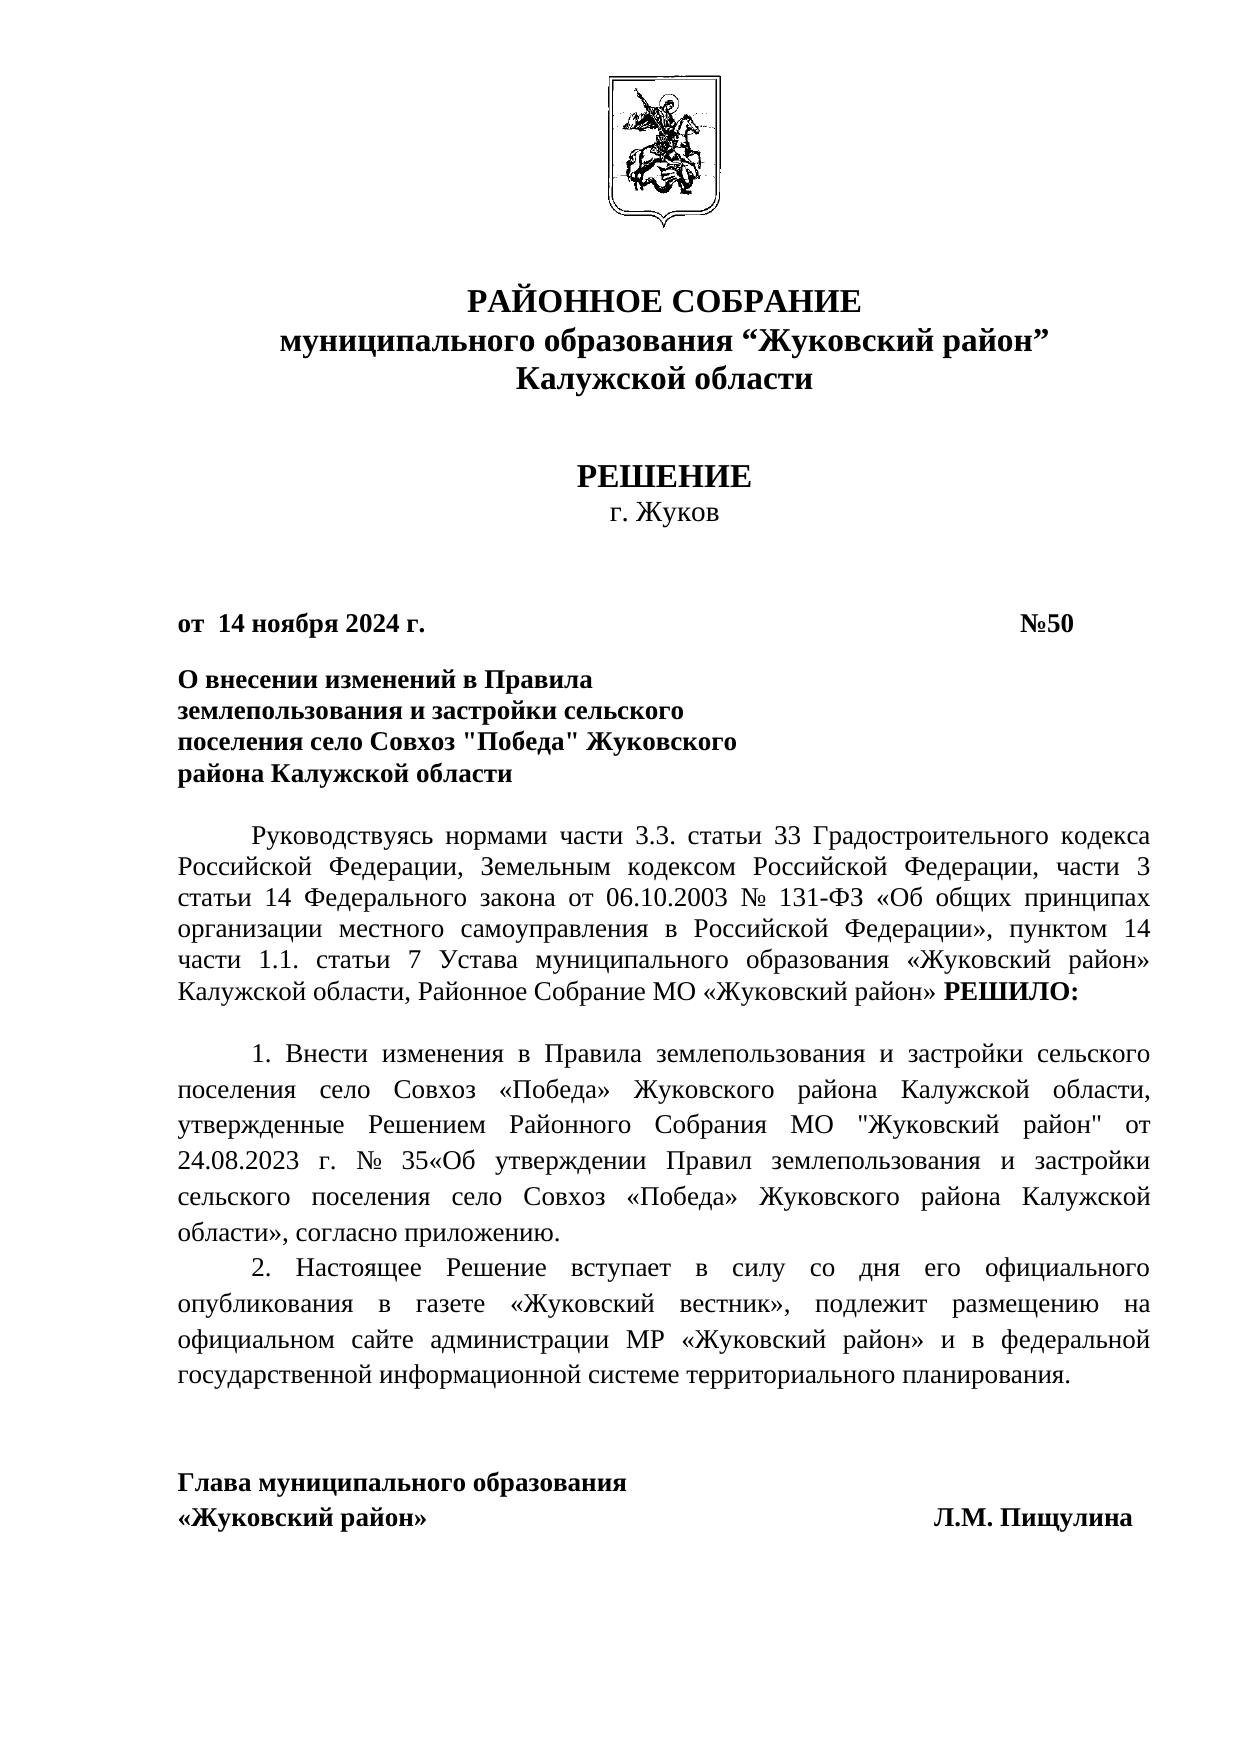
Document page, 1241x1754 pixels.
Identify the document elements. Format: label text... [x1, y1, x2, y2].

text 2. Настоящее Решение вступает в силу со дня его официального опубликования в газете «Жуковский вестник», подлежит размещению на официальном сайте администрации МР «Жуковский район» и в федеральной государственной информационной системе территориального планирования. [177, 1251, 1152, 1390]
text Глава муниципального образования [177, 1466, 1152, 1497]
text О внесении изменений в Правила землепользования и застройки сельского поселения село Совхоз "Победа" Жуковского района Калужской области [177, 663, 738, 788]
text муниципального образования “Жуковский район” Калужской области [177, 320, 1152, 397]
text 1. Внести изменения в Правила землепользования и застройки сельского поселения село Совхоз «Победа» Жуковского района Калужской области, утвержденные Решением Районного Собрания МО "Жуковский район" от 24.08.2023 г. № 35«Об утверждении Правил землепользования и застройки сельского поселения село Совхоз «Победа» Жуковского района Калужской области», согласно приложению. [177, 1037, 1152, 1247]
title РАЙОННОЕ СОБРАНИЕ [177, 282, 1152, 320]
picture [607, 73, 722, 228]
text Руководствуясь нормами части 3.3. статьи 33 Градостроительного кодекса Российской Федерации, Земельным кодексом Российской Федерации, части 3 статьи 14 Федерального закона от 06.10.2003 № 131-ФЗ «Об общих принципах организации местного самоуправления в Российской Федерации», пунктом 14 части 1.1. статьи 7 Устава муниципального образования «Жуковский район» Калужской области, Районное Собрание МО «Жуковский район» РЕШИЛО: [177, 819, 1152, 1006]
text «Жуковский район» Л.М. Пищулина [177, 1501, 1152, 1533]
subtitle РЕШЕНИЕ [177, 456, 1152, 494]
text г. Жуков [177, 494, 1152, 528]
text от 14 ноября 2024 г. №50 [177, 607, 1152, 638]
